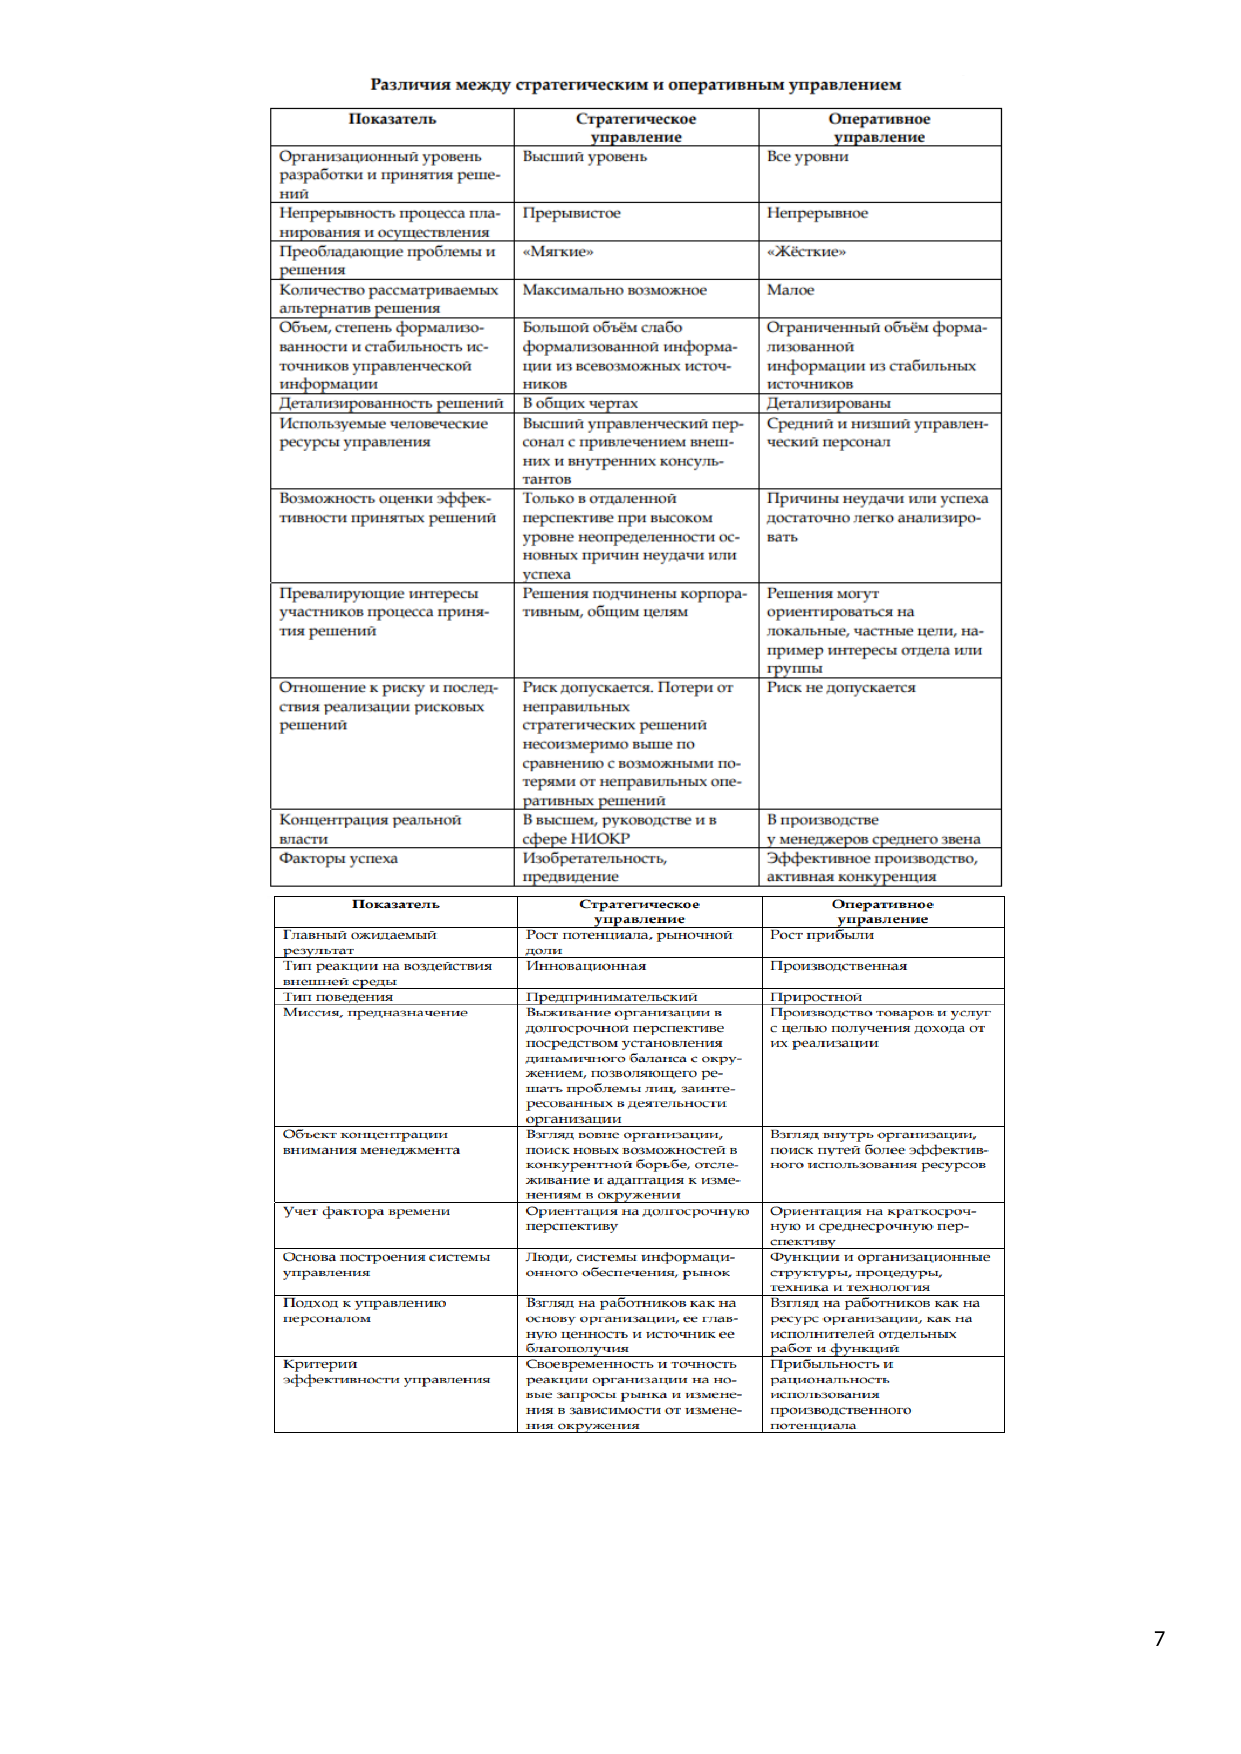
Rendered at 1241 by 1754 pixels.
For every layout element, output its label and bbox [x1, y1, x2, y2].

picture [262, 75, 1008, 1437]
